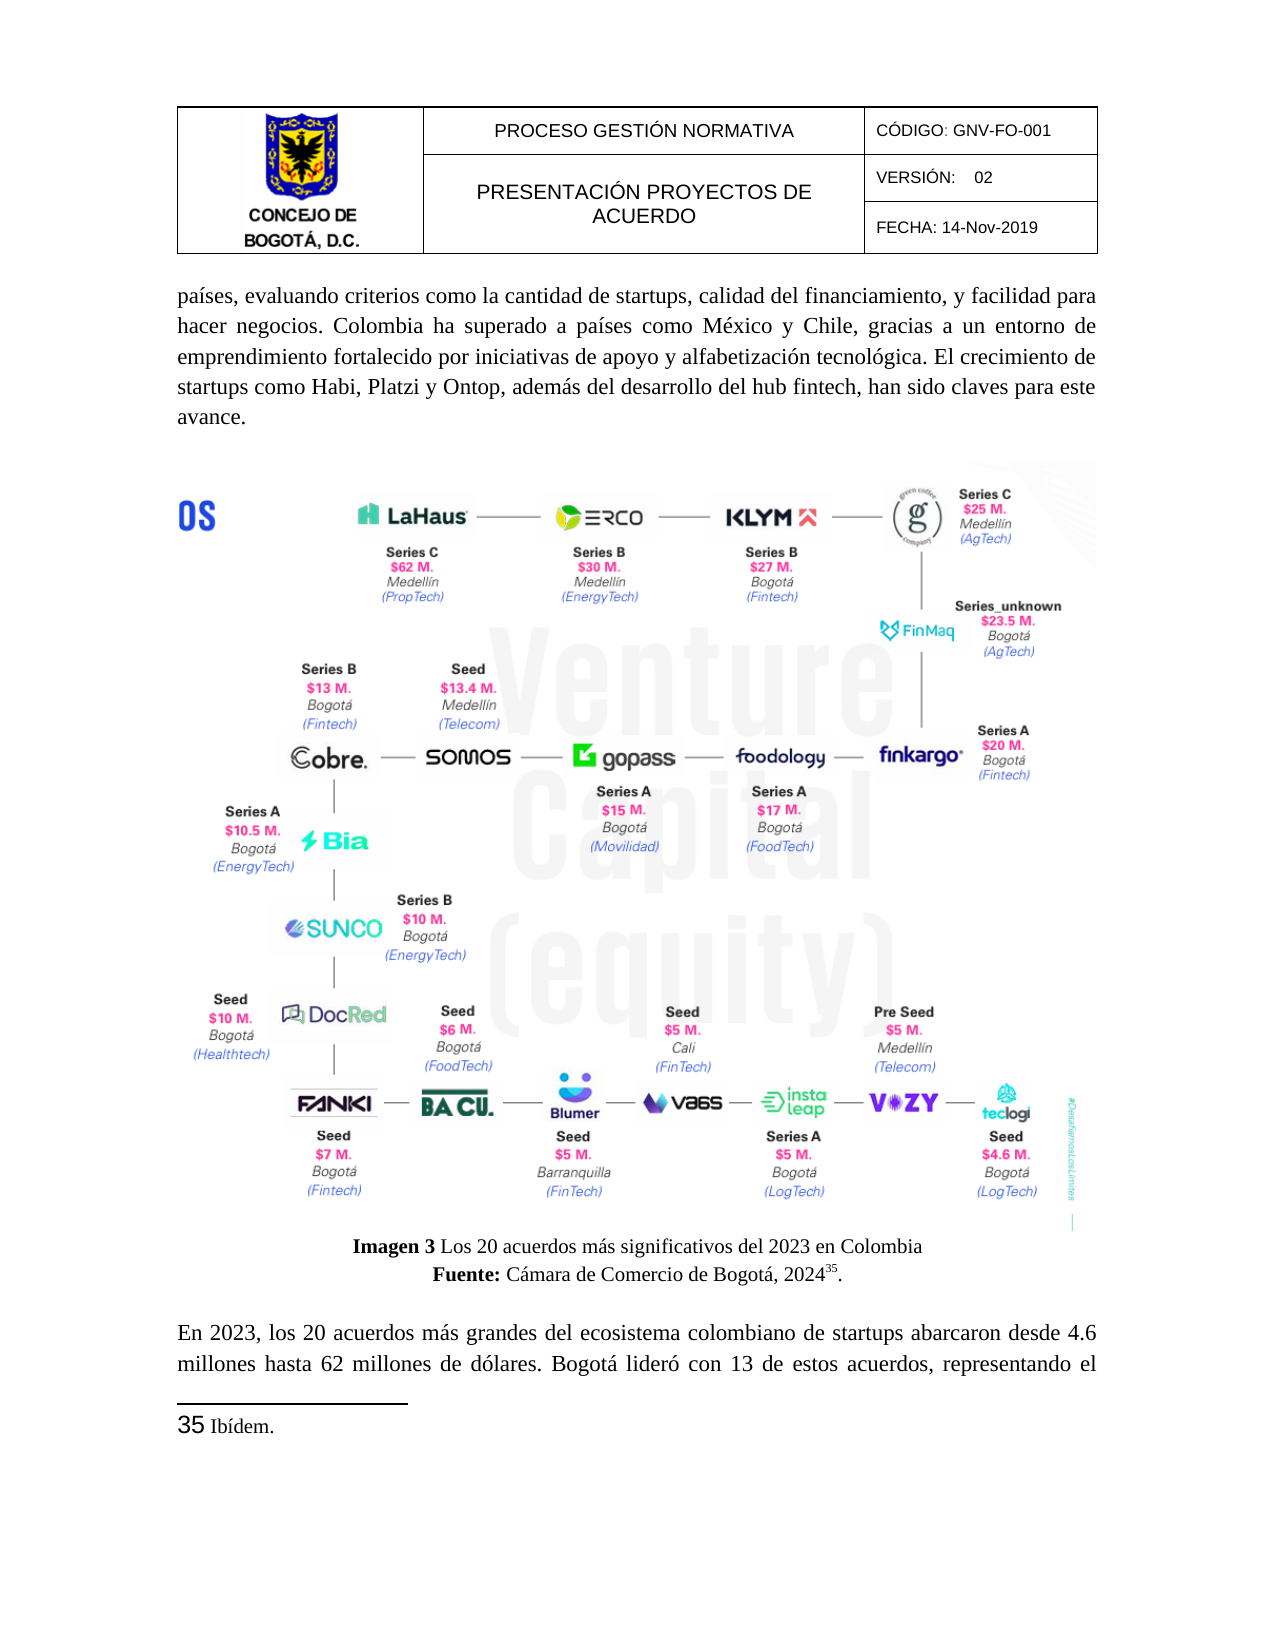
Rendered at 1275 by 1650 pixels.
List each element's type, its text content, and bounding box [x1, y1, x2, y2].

picture [179, 463, 1096, 1231]
picture [239, 107, 363, 253]
